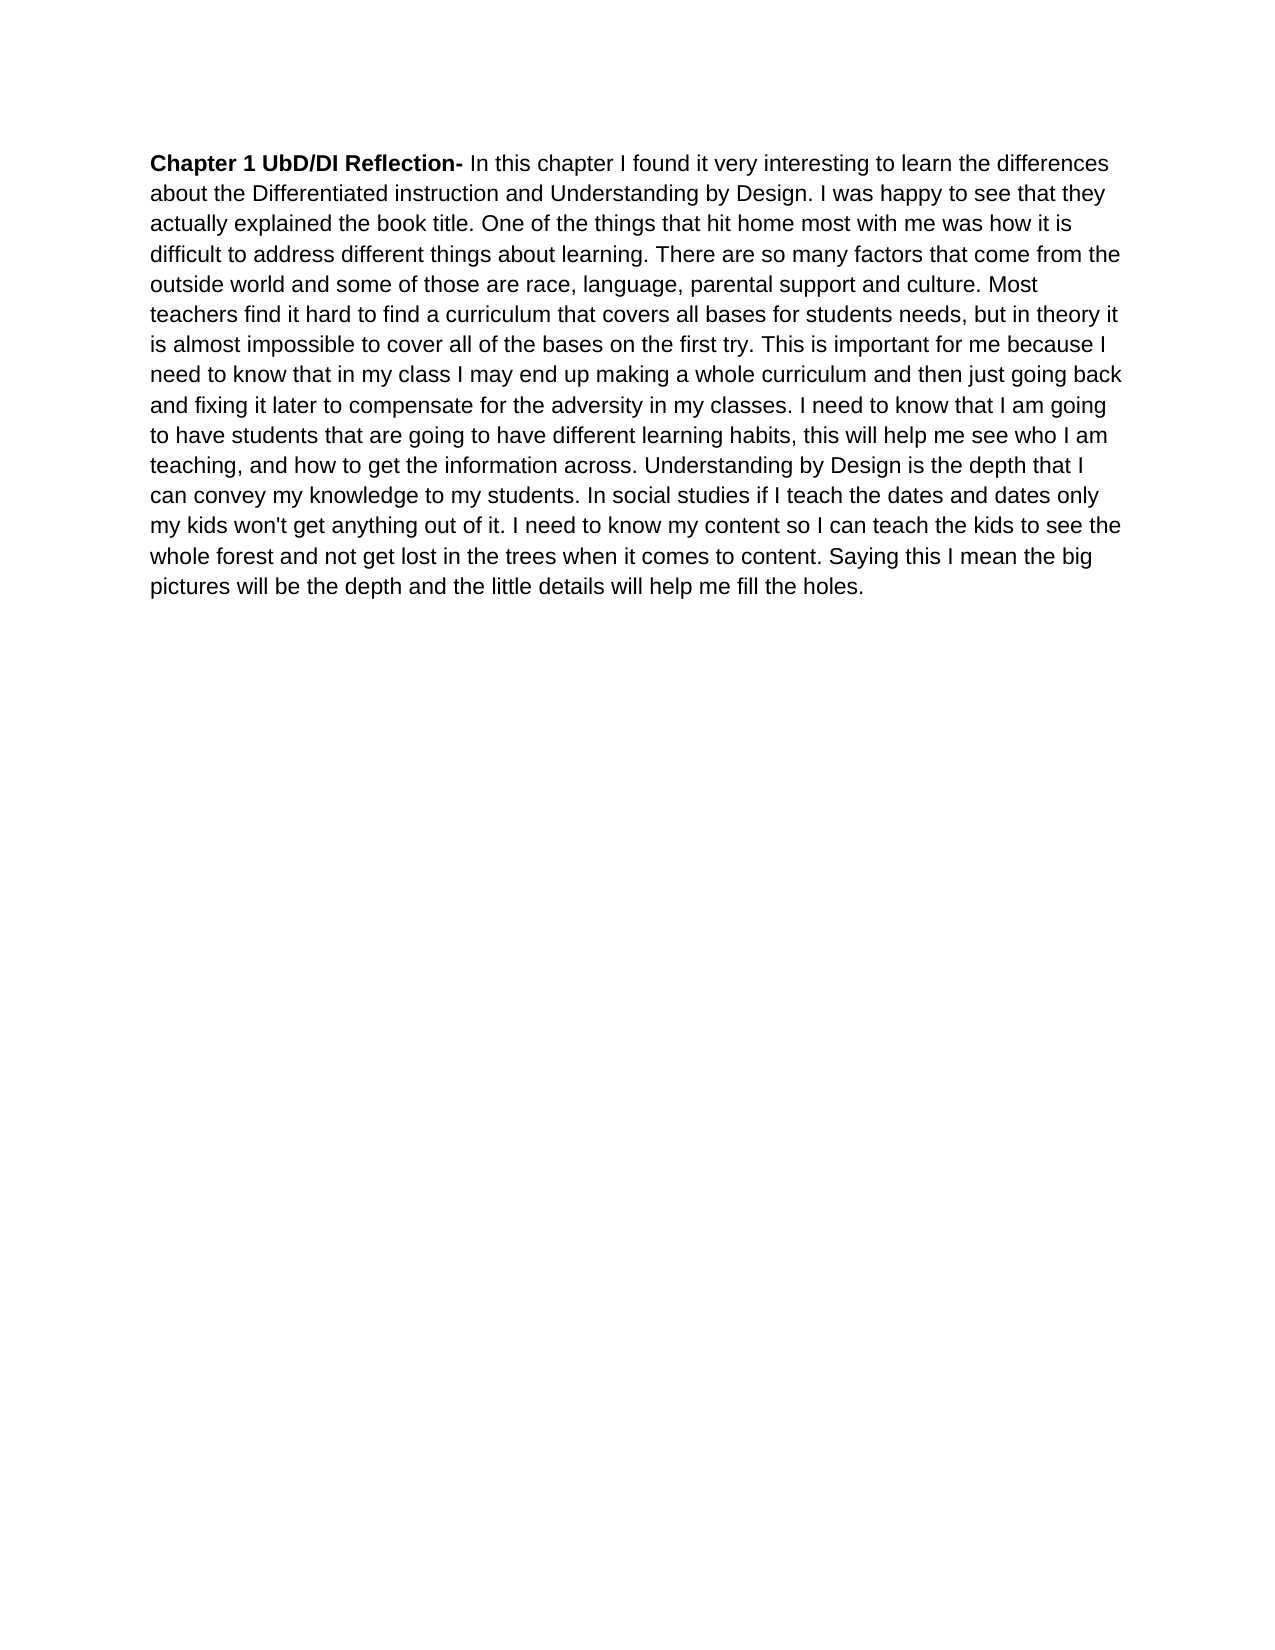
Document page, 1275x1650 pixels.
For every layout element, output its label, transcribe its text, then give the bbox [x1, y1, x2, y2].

text Chapter 1 UbD/DI Reflection- In this chapter I found it very interesting to learn the differences about the Differentiated instruction and Understanding by Design. I was happy to see that they actually explained the book title. One of the things that hit home most with me was how it is difficult to address different things about learning. There are so many factors that come from the outside world and some of those are race, language, parental support and culture. Most teachers find it hard to find a curriculum that covers all bases for students needs, but in theory it is almost impossible to cover all of the bases on the first try. This is important for me because I need to know that in my class I may end up making a whole curriculum and then just going back and fixing it later to compensate for the adversity in my classes. I need to know that I am going to have students that are going to have different learning habits, this will help me see who I am teaching, and how to get the information across. Understanding by Design is the depth that I can convey my knowledge to my students. In social studies if I teach the dates and dates only my kids won't get anything out of it. I need to know my content so I can teach the kids to see the whole forest and not get lost in the trees when it comes to content. Saying this I mean the big pictures will be the depth and the little details will help me fill the holes. [150, 150, 1125, 599]
